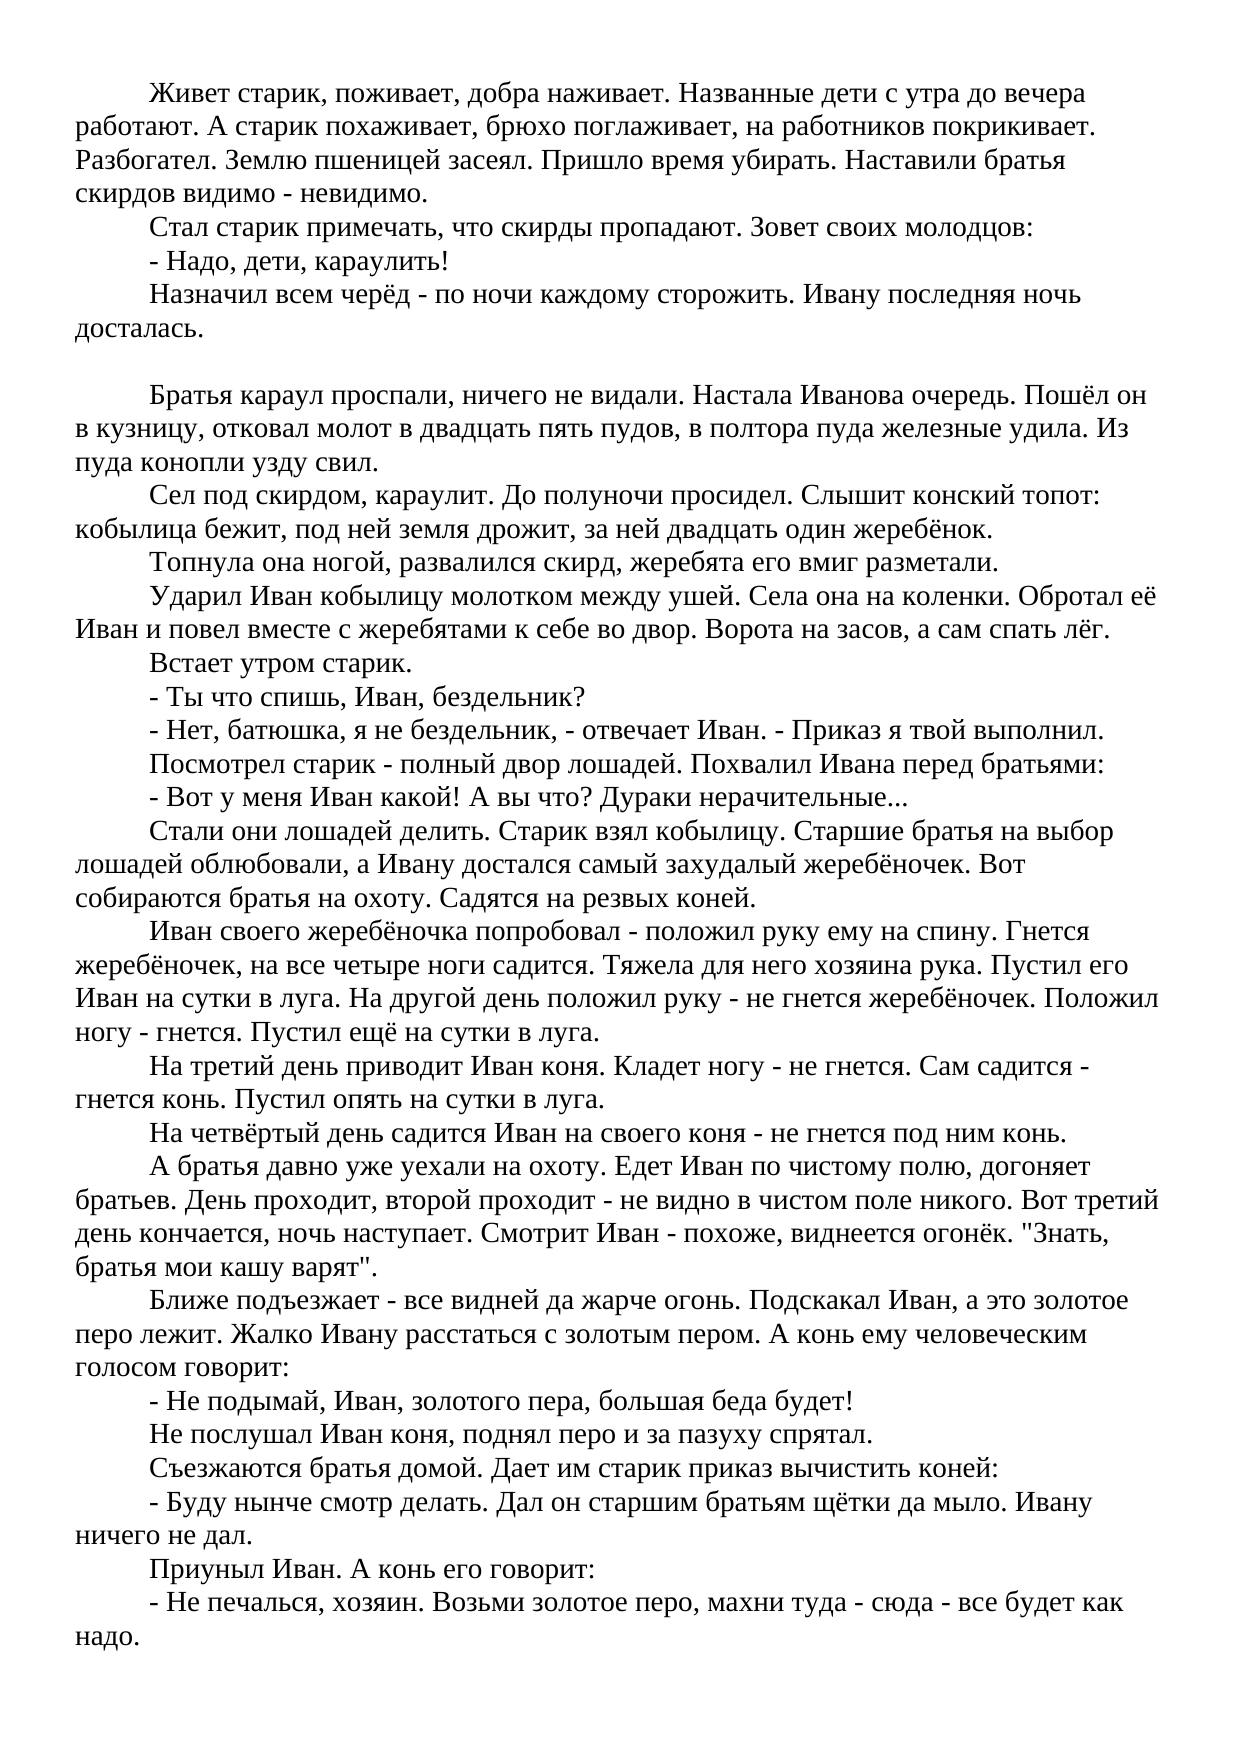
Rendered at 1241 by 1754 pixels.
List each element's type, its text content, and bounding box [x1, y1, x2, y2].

text - Ты что спишь, Иван, бездельник? [75, 679, 1165, 712]
text Стал старик примечать, что скирды пропадают. Зовет своих молодцов: [75, 209, 1165, 243]
text Братья караул проспали, ничего не видали. Настала Иванова очередь. Пошёл он в кузницу, отковал молот в двадцать пять пудов, в полтора пуда железные удила. Из пуда конопли узду свил. [75, 377, 1165, 477]
text Не послушал Иван коня, поднял перо и за пазуху спрятал. [75, 1417, 1165, 1450]
text - Надо, дети, караулить! [75, 243, 1165, 276]
text Назначил всем черёд - по ночи каждому сторожить. Ивану последняя ночь досталась. [75, 276, 1165, 343]
text На четвёртый день садится Иван на своего коня - не гнется под ним конь. [75, 1115, 1165, 1148]
text Живет старик, поживает, добра наживает. Названные дети с утра до вечера работают. А старик похаживает, брюхо поглаживает, на работников покрикивает. Разбогател. Землю пшеницей засеял. Пришло время убирать. Наставили братья скирдов видимо - невидимо. [75, 75, 1165, 209]
text Ближе подъезжает - все видней да жарче огонь. Подскакал Иван, а это золотое перо лежит. Жалко Ивану расстаться с золотым пером. А конь ему человеческим голосом говорит: [75, 1282, 1165, 1383]
text Сел под скирдом, караулит. До полуночи просидел. Слышит конский топот: кобылица бежит, под ней земля дрожит, за ней двадцать один жеребёнок. [75, 477, 1165, 544]
text Топнула она ногой, развалился скирд, жеребята его вмиг разметали. [75, 544, 1165, 578]
text Ударил Иван кобылицу молотком между ушей. Села она на коленки. Обротал её Иван и повел вместе с жеребятами к себе во двор. Ворота на засов, а сам спать лёг. [75, 578, 1165, 645]
text Встает утром старик. [75, 645, 1165, 679]
text - Не печалься, хозяин. Возьми золотое перо, махни туда - сюда - все будет как надо. [75, 1584, 1165, 1651]
text - Не подымай, Иван, золотого пера, большая беда будет! [75, 1383, 1165, 1417]
text - Нет, батюшка, я не бездельник, - отвечает Иван. - Приказ я твой выполнил. [75, 712, 1165, 746]
text Посмотрел старик - полный двор лошадей. Похвалил Ивана перед братьями: [75, 746, 1165, 779]
text - Буду нынче смотр делать. Дал он старшим братьям щётки да мыло. Ивану ничего не дал. [75, 1484, 1165, 1551]
text - Вот у меня Иван какой! А вы что? Дураки нерачительные... [75, 779, 1165, 813]
text На третий день приводит Иван коня. Кладет ногу - не гнется. Сам садится - гнется конь. Пустил опять на сутки в луга. [75, 1048, 1165, 1115]
text Стали они лошадей делить. Старик взял кобылицу. Старшие братья на выбор лошадей облюбовали, а Ивану достался самый захудалый жеребёночек. Вот собираются братья на охоту. Садятся на резвых коней. [75, 813, 1165, 913]
text А братья давно уже уехали на охоту. Едет Иван по чистому полю, догоняет братьев. День проходит, второй проходит - не видно в чистом поле никого. Вот третий день кончается, ночь наступает. Смотрит Иван - похоже, виднеется огонёк. "Знать, братья мои кашу варят". [75, 1148, 1165, 1282]
text Приуныл Иван. А конь его говорит: [75, 1551, 1165, 1584]
text Съезжаются братья домой. Дает им старик приказ вычистить коней: [75, 1450, 1165, 1484]
text Иван своего жеребёночка попробовал - положил руку ему на спину. Гнется жеребёночек, на все четыре ноги садится. Тяжела для него хозяина рука. Пустил его Иван на сутки в луга. На другой день положил руку - не гнется жеребёночек. Положил ногу - гнется. Пустил ещё на сутки в луга. [75, 913, 1165, 1048]
